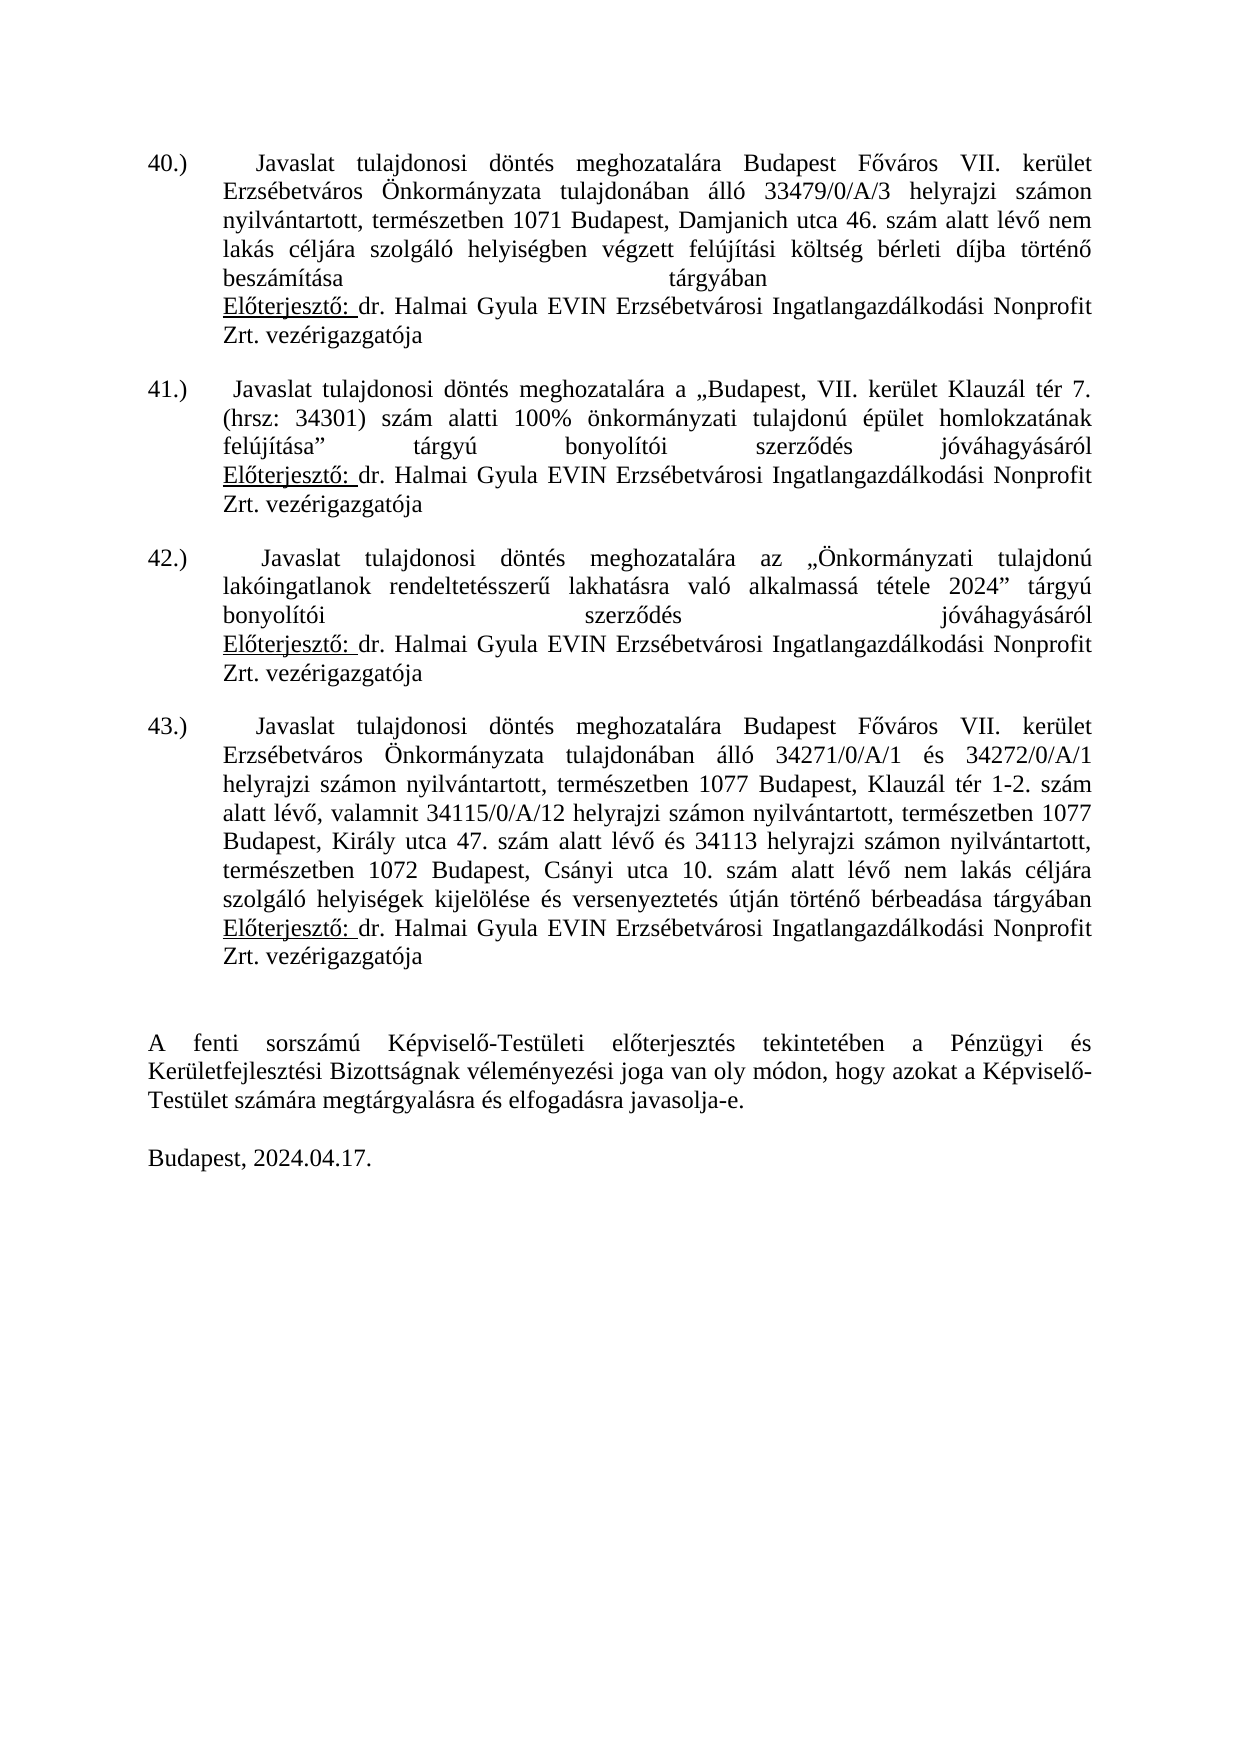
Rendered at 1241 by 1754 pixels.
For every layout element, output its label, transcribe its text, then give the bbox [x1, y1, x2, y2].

text A fenti sorszámú Képviselő-Testületi előterjesztés tekintetében a Pénzügyi és Kerületfejlesztési Bizottságnak véleményezési joga van oly módon, hogy azokat a Képviselő-Testület számára megtárgyalásra és elfogadásra javasolja-e. [148, 1028, 1093, 1114]
text Javaslat tulajdonosi döntés meghozatalára Budapest Főváros VII. kerület Erzsébetváros Önkormányzata tulajdonában álló 33479/0/A/3 helyrajzi számon nyilvántartott, természetben 1071 Budapest, Damjanich utca 46. szám alatt lévő nem lakás céljára szolgáló helyiségben végzett felújítási költség bérleti díjba történő beszámítása tárgyában [148, 148, 1093, 349]
text Budapest, 2024.04.17. [148, 1143, 1093, 1171]
text Javaslat tulajdonosi döntés meghozatalára a „Budapest, VII. kerület Klauzál tér 7. (hrsz: 34301) szám alatti 100% önkormányzati tulajdonú épület homlokzatának felújítása” tárgyú bonyolítói szerződés jóváhagyásáról [148, 374, 1093, 518]
text Javaslat tulajdonosi döntés meghozatalára Budapest Főváros VII. kerület Erzsébetváros Önkormányzata tulajdonában álló 34271/0/A/1 és 34272/0/A/1 helyrajzi számon nyilvántartott, természetben 1077 Budapest, Klauzál tér 1-2. szám alatt lévő, valamnit 34115/0/A/12 helyrajzi számon nyilvántartott, természetben 1077 Budapest, Király utca 47. szám alatt lévő és 34113 helyrajzi számon nyilvántartott, természetben 1072 Budapest, Csányi utca 10. szám alatt lévő nem lakás céljára szolgáló helyiségek kijelölése és versenyeztetés útján történő bérbeadása tárgyában [148, 711, 1093, 970]
